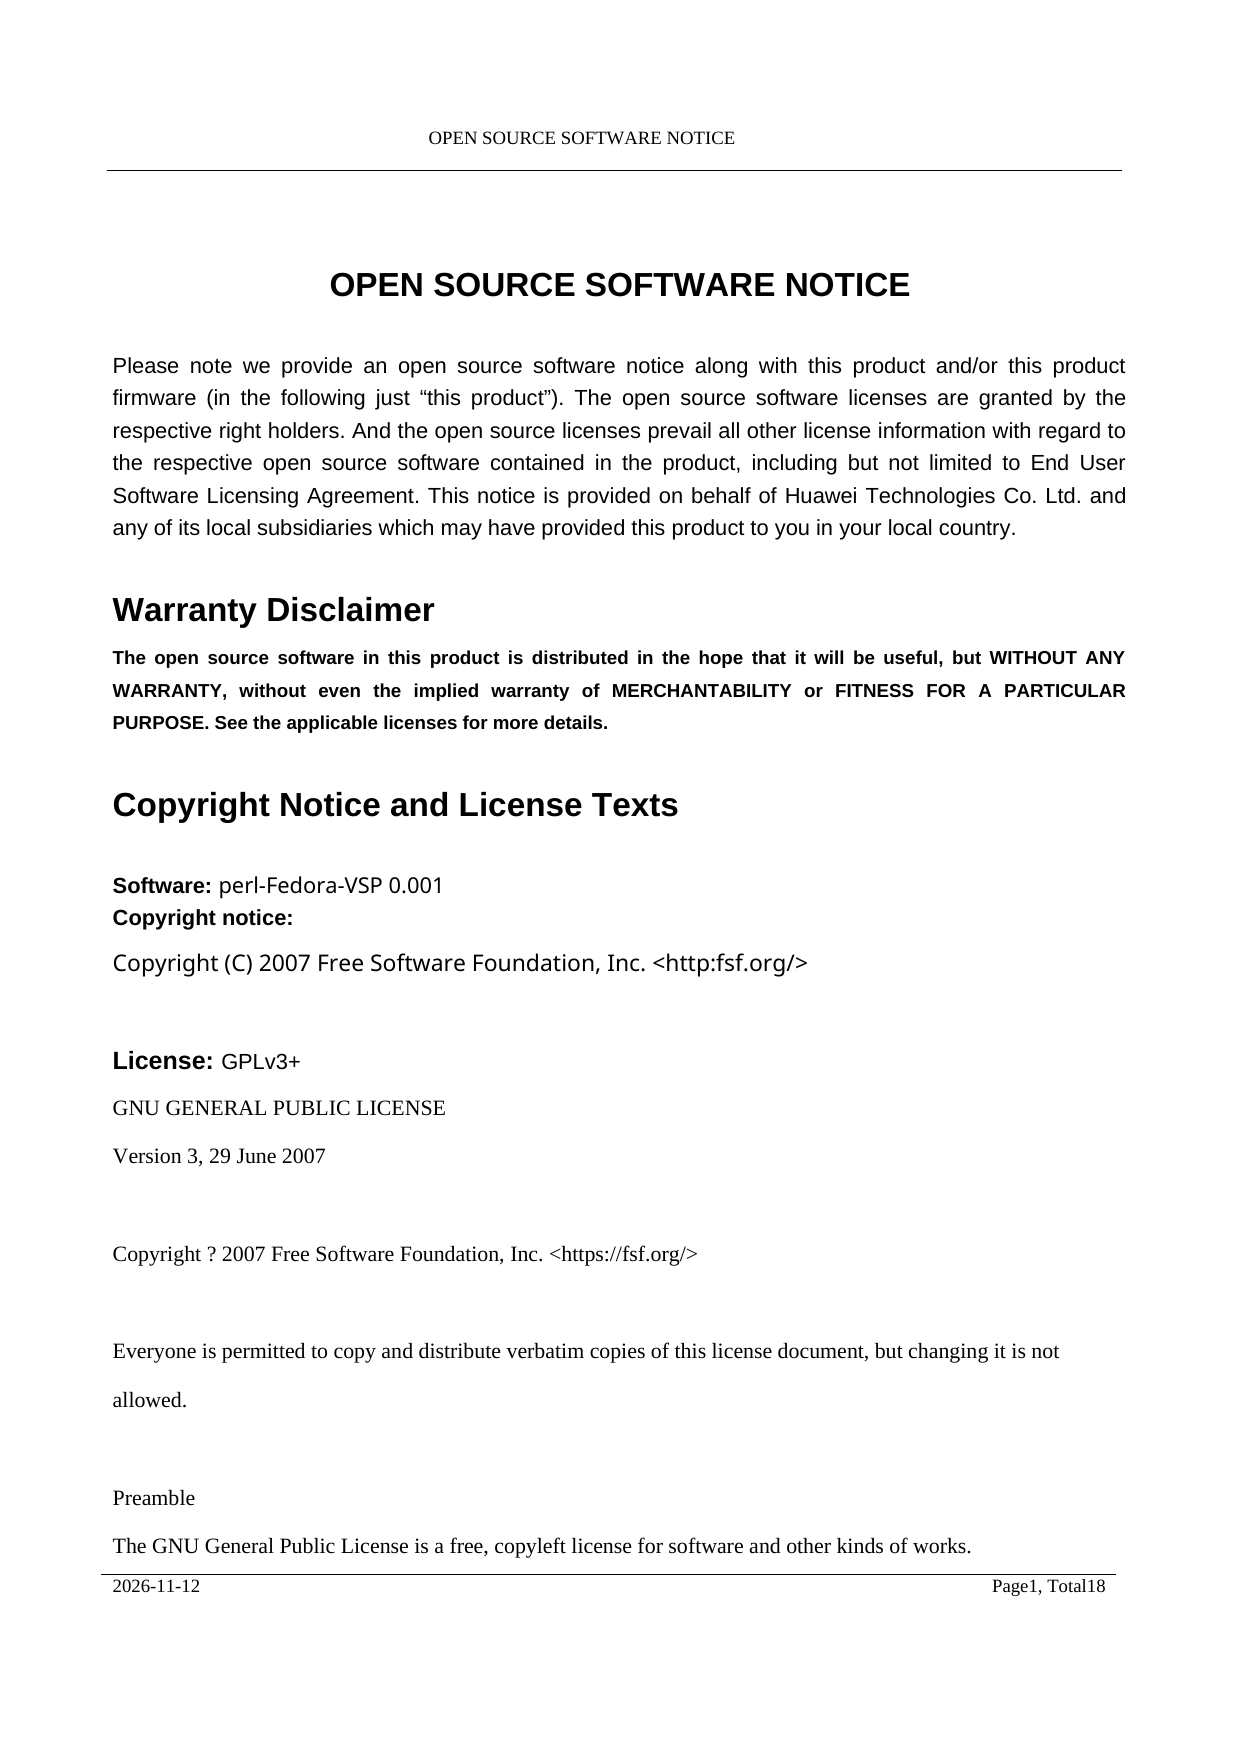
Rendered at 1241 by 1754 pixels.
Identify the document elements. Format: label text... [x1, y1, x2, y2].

text License: GPLv3+ [112, 1044, 1128, 1077]
text Copyright (C) 2007 Free Software Foundation, Inc. <http:fsf.org/> [112, 947, 1128, 1028]
text Warranty Disclaimer [112, 576, 1128, 641]
text The open source software in this product is distributed in the hope that it will be useful, but WITHOUT ANY WARRANTY, without even the implied warranty of MERCHANTABILITY or FITNESS FOR A PARTICULAR PURPOSE. See the applicable licenses for more details. [112, 641, 1128, 739]
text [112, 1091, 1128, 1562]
text Copyright notice: [112, 901, 1128, 934]
text Copyright Notice and License Texts [112, 771, 1128, 836]
text OPEN SOURCE SOFTWARE NOTICE [112, 251, 1128, 316]
text Software: perl-Fedora-VSP 0.001 [112, 869, 1128, 901]
text Please note we provide an open source software notice along with this product and/or this product firmware (in the following just “this product”). The open source software licenses are granted by the respective right holders. And the open source licenses prevail all other license information with regard to the respective open source software contained in the product, including but not limited to End User Software Licensing Agreement. This notice is provided on behalf of Huawei Technologies Co. Ltd. and any of its local subsidiaries which may have provided this product to you in your local country. [112, 349, 1128, 544]
